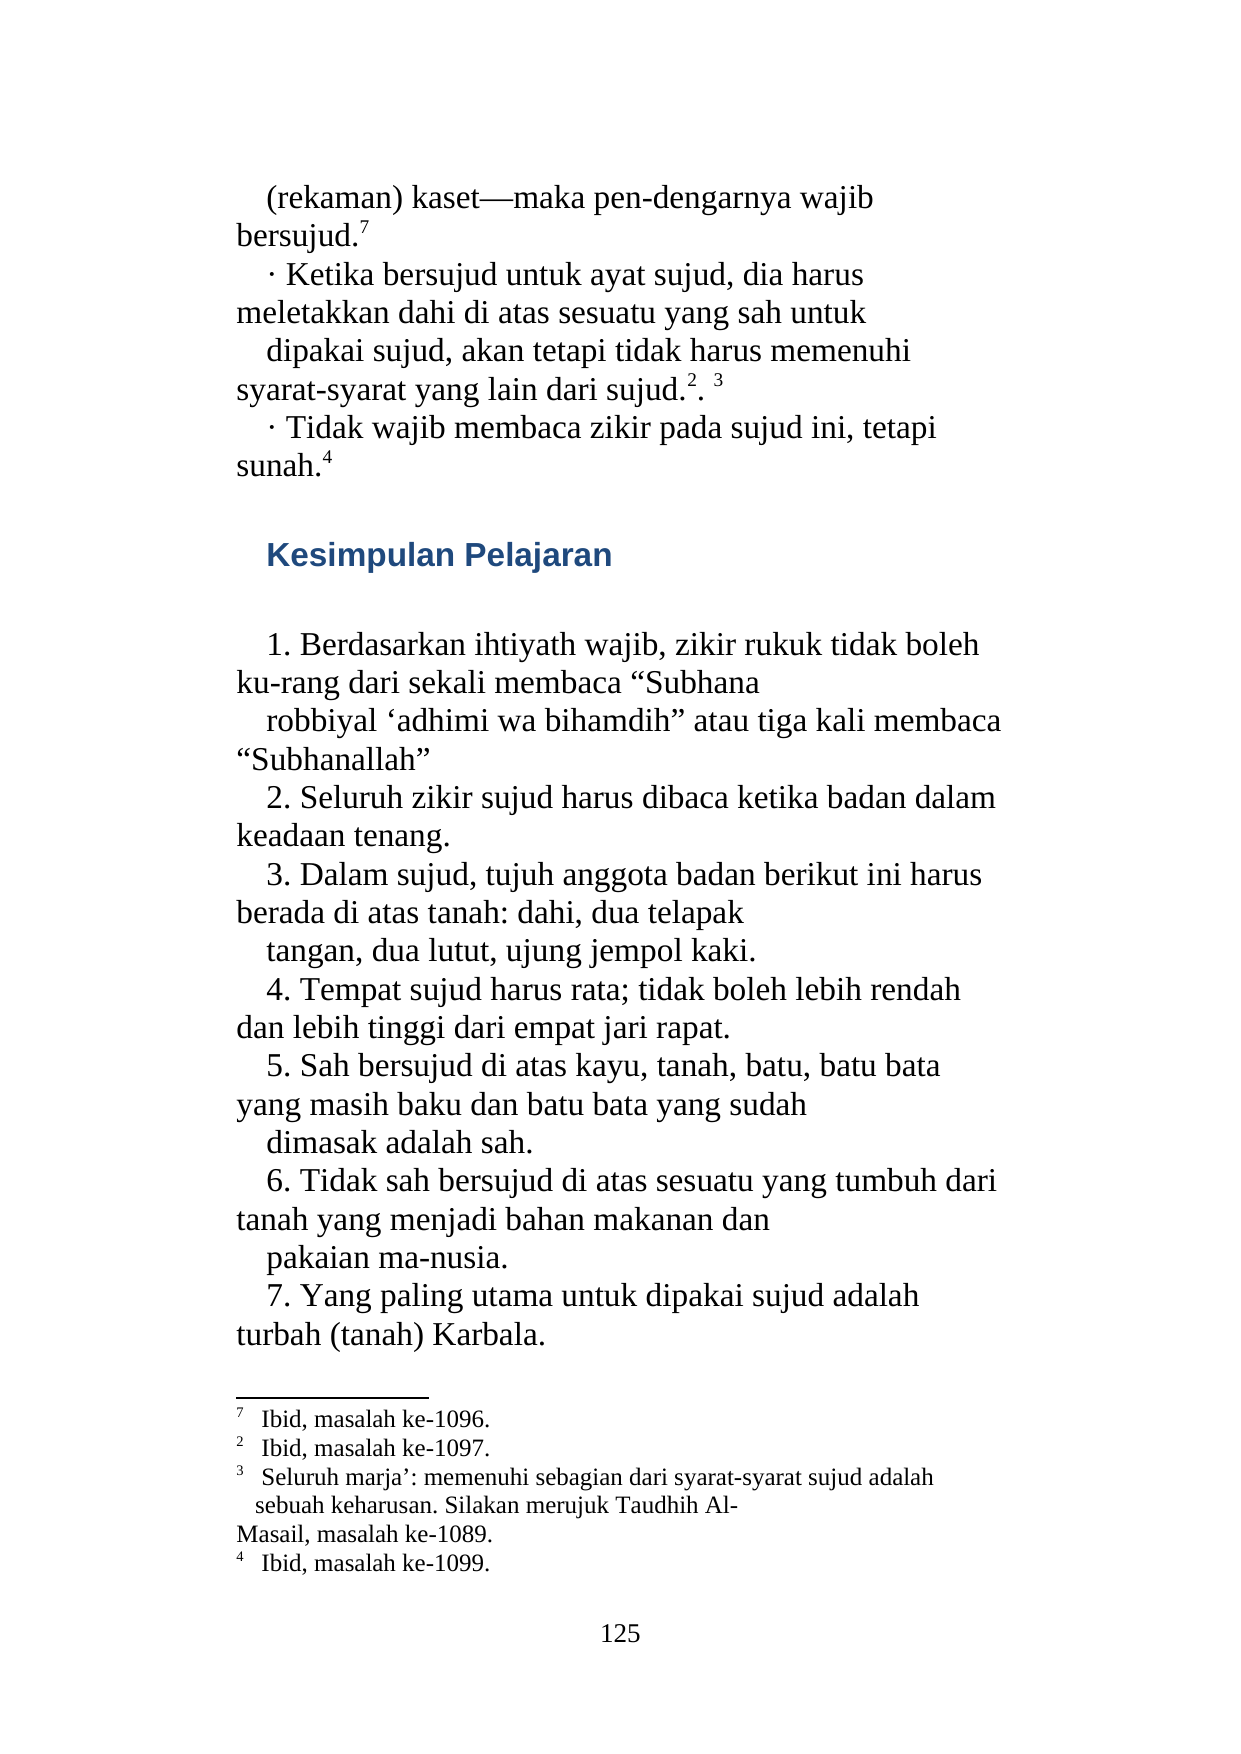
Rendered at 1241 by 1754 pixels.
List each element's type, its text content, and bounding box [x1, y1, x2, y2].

text pakaian ma-nusia. [236, 1237, 1004, 1276]
text tangan, dua lutut, ujung jempol kaki. [236, 931, 1004, 969]
text 1. Berdasarkan ihtiyath wajib, zikir rukuk tidak boleh ku-rang dari sekali membaca “Subhana [236, 624, 1004, 701]
text (rekaman) kaset—maka pen-dengarnya wajib bersujud. [236, 177, 1004, 254]
text dimasak adalah sah. [236, 1122, 1004, 1161]
text 3. Dalam sujud, tujuh anggota badan berikut ini harus berada di atas tanah: dahi, dua telapak [236, 854, 1004, 931]
text 6. Tidak sah bersujud di atas sesuatu yang tumbuh dari tanah yang menjadi bahan makanan dan [236, 1161, 1004, 1237]
text 2. Seluruh zikir sujud harus dibaca ketika badan dalam keadaan tenang. [236, 777, 1004, 854]
text · Tidak wajib membaca zikir pada sujud ini, tetapi sunah. [236, 407, 1004, 484]
subtitle Kesimpulan Pelajaran [236, 535, 1004, 573]
text dipakai sujud, akan tetapi tidak harus memenuhi syarat-syarat yang lain dari sujud.. [236, 331, 1004, 407]
text 5. Sah bersujud di atas kayu, tanah, batu, batu bata yang masih baku dan batu bata yang sudah [236, 1046, 1004, 1122]
text · Ketika bersujud untuk ayat sujud, dia harus meletakkan dahi di atas sesuatu yang sah untuk [236, 254, 1004, 331]
text 7. Yang paling utama untuk dipakai sujud adalah turbah (tanah) Karbala. [236, 1276, 1004, 1352]
text 4. Tempat sujud harus rata; tidak boleh lebih rendah dan lebih tinggi dari empat jari rapat. [236, 969, 1004, 1046]
text robbiyal ‘adhimi wa bihamdih” atau tiga kali membaca “Subhanallah” [236, 701, 1004, 777]
